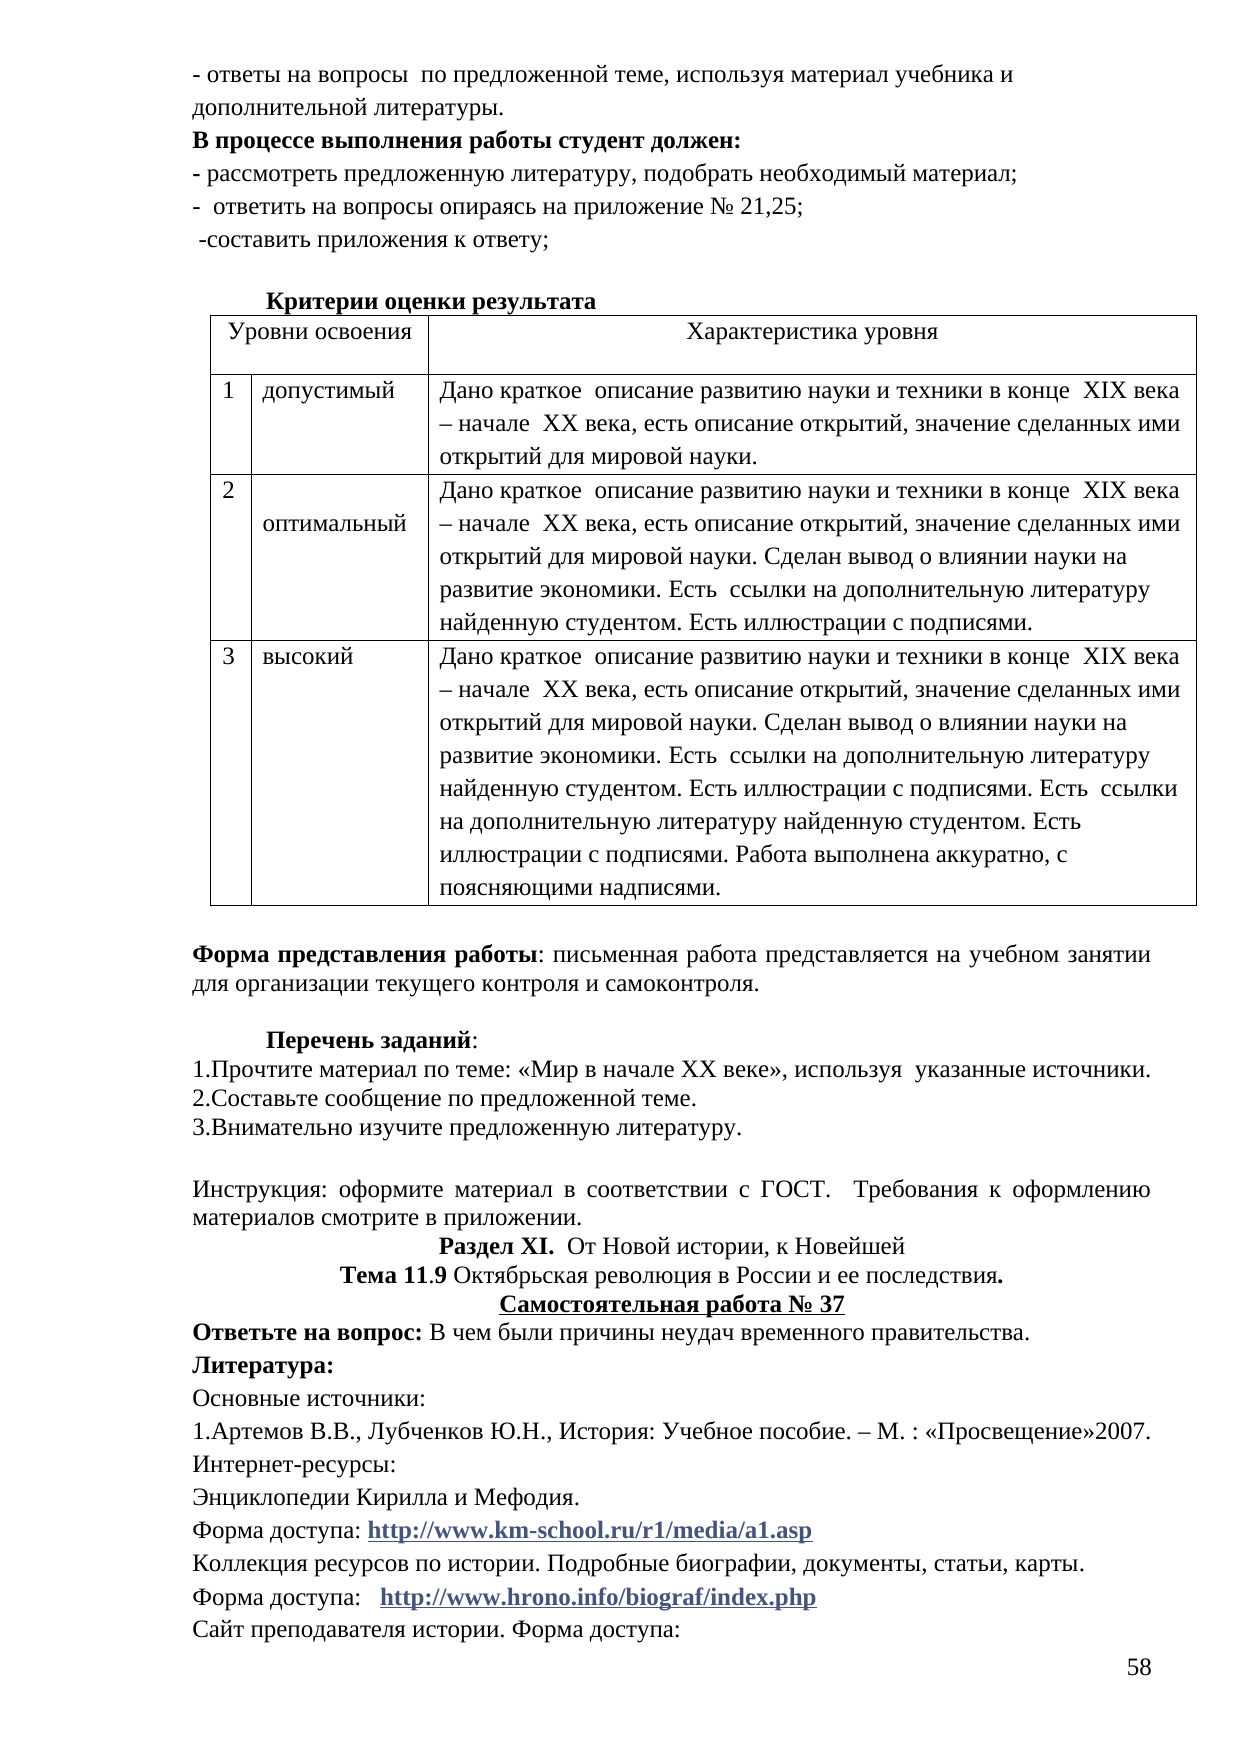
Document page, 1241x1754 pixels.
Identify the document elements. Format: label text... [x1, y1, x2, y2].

text - рассмотреть предложенную литературу, подобрать необходимый материал; [192, 158, 1152, 187]
text -составить приложения к ответу; [192, 224, 1152, 253]
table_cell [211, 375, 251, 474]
text Форма доступа: http://www.km-school.ru/r1/media/a1.asp [192, 1516, 1152, 1544]
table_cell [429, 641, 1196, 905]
text 3.Внимательно изучите предложенную литературу. [192, 1112, 1152, 1141]
text Критерии оценки результата [192, 286, 1152, 315]
text Интернет-ресурсы: [192, 1449, 1152, 1478]
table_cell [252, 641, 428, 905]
text 2.Составьте сообщение по предложенной теме. [192, 1083, 1152, 1112]
text Коллекция ресурсов по истории. Подробные биографии, документы, статьи, карты. Форма доступа: http://www.hrono.info/biograf/index.php [192, 1548, 1152, 1610]
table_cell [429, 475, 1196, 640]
text Инструкция: оформите материал в соответствии с ГОСТ. Требования к оформлению материалов смотрите в приложении. [192, 1174, 1152, 1231]
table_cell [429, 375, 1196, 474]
text Сайт преподавателя истории. Форма доступа: [192, 1614, 1152, 1643]
text Тема 11.9 Октябрьская революция в России и ее последствия. [192, 1260, 1152, 1289]
text Ответьте на вопрос: В чем были причины неудач временного правительства. [192, 1317, 1152, 1346]
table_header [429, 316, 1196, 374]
text 1.Прочтите материал по теме: «Мир в начале ХХ веке», используя указанные источники. [192, 1054, 1152, 1083]
text Литература: [192, 1350, 1152, 1379]
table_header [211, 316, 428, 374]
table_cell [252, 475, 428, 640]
text 1.Артемов В.В., Лубченков Ю.Н., История: Учебное пособие. – М. : «Просвещение»2007. [192, 1416, 1152, 1445]
text Энциклопедии Кирилла и Мефодия. [192, 1482, 1152, 1511]
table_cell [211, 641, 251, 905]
text Перечень заданий: [192, 1026, 1152, 1054]
text Самостоятельная работа № 37 [192, 1289, 1152, 1317]
text - ответы на вопросы по предложенной теме, используя материал учебника и дополнительной литературы. [192, 59, 1152, 121]
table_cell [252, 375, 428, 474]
text Форма представления работы: письменная работа представляется на учебном занятии для организации текущего контроля и самоконтроля. [192, 939, 1152, 997]
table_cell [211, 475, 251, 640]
text Основные источники: [192, 1383, 1152, 1412]
text Раздел XI. От Новой истории, к Новейшей [192, 1231, 1152, 1260]
text - ответить на вопросы опираясь на приложение № 21,25; [192, 191, 1152, 220]
text В процессе выполнения работы студент должен: [192, 125, 1152, 154]
